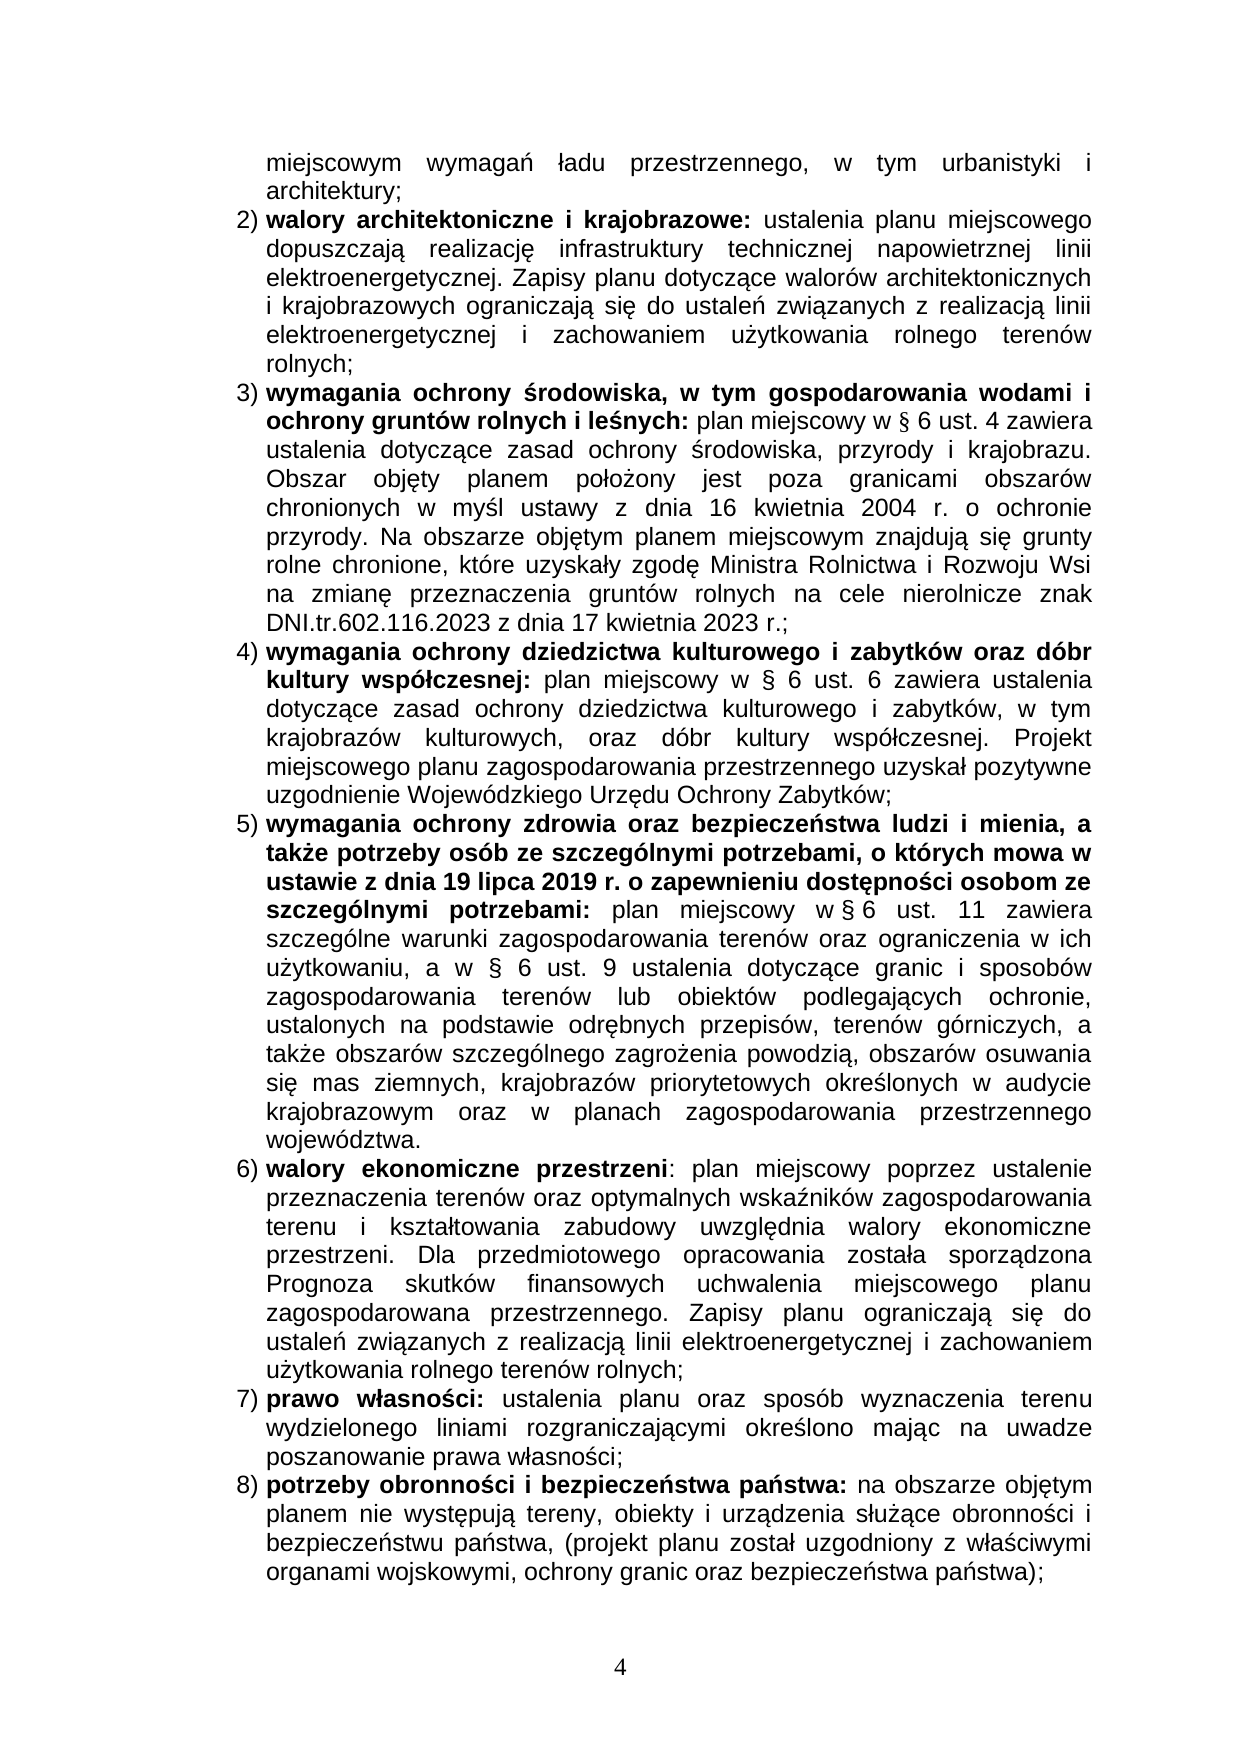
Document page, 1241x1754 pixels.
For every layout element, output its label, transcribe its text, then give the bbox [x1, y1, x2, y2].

list wymagania ochrony dziedzictwa kulturowego i zabytków oraz dóbr kultury współczesnej: plan miejscowy w § 6 ust. 6 zawiera ustalenia dotyczące zasad ochrony dziedzictwa kulturowego i zabytków, w tym krajobrazów kulturowych, oraz dóbr kultury współczesnej. Projekt miejscowego planu zagospodarowania przestrzennego uzyskał pozytywne uzgodnienie Wojewódzkiego Urzędu Ochrony Zabytków; [236, 636, 1093, 809]
list wymagania ochrony środowiska, w tym gospodarowania wodami i ochrony gruntów rolnych i leśnych: plan miejscowy w 6 ust. 4 zawiera ustalenia dotyczące zasad ochrony środowiska, przyrody i krajobrazu. Obszar objęty planem położony jest poza granicami obszarów chronionych w myśl ustawy z dnia 16 kwietnia 2004 r. o ochronie przyrody. Na obszarze objętym planem miejscowym znajdują się grunty rolne chronione, które uzyskały zgodę Ministra Rolnictwa i Rozwoju Wsi na zmianę przeznaczenia gruntów rolnych na cele nierolnicze znak DNI.tr.602.116.2023 z dnia 17 kwietnia 2023 r.; [236, 378, 1093, 636]
list walory architektoniczne i krajobrazowe: ustalenia planu miejscowego dopuszczają realizację infrastruktury technicznej napowietrznej linii elektroenergetycznej. Zapisy planu dotyczące walorów architektonicznych i krajobrazowych ograniczają się do ustaleń związanych z realizacją linii elektroenergetycznej i zachowaniem użytkowania rolnego terenów rolnych; [236, 205, 1093, 378]
list potrzeby obronności i bezpieczeństwa państwa: na obszarze objętym planem nie występują tereny, obiekty i urządzenia służące obronności i bezpieczeństwu państwa, (projekt planu został uzgodniony z właściwymi organami wojskowymi, ochrony granic oraz bezpieczeństwa państwa); [236, 1470, 1093, 1585]
list prawo własności: ustalenia planu oraz sposób wyznaczenia terenu wydzielonego liniami rozgraniczającymi określono mając na uwadze poszanowanie prawa własności; [236, 1384, 1093, 1470]
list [236, 148, 1093, 205]
list wymagania ochrony zdrowia oraz bezpieczeństwa ludzi i mienia, a także potrzeby osób ze szczególnymi potrzebami, o których mowa w ustawie z dnia 19 lipca 2019 r. o zapewnieniu dostępności osobom ze szczególnymi potrzebami: plan miejscowy w § 6 ust. 11 zawiera szczególne warunki zagospodarowania terenów oraz ograniczenia w ich użytkowaniu, a w § 6 ust. 9 ustalenia dotyczące granic i sposobów zagospodarowania terenów lub obiektów podlegających ochronie, ustalonych na podstawie odrębnych przepisów, terenów górniczych, a także obszarów szczególnego zagrożenia powodzią, obszarów osuwania się mas ziemnych, krajobrazów priorytetowych określonych w audycie krajobrazowym oraz w planach zagospodarowania przestrzennego województwa. [236, 809, 1093, 1154]
list walory ekonomiczne przestrzeni: plan miejscowy poprzez ustalenie przeznaczenia terenów oraz optymalnych wskaźników zagospodarowania terenu i kształtowania zabudowy uwzględnia walory ekonomiczne przestrzeni. Dla przedmiotowego opracowania została sporządzona Prognoza skutków finansowych uchwalenia miejscowego planu zagospodarowana przestrzennego. Zapisy planu ograniczają się do ustaleń związanych z realizacją linii elektroenergetycznej i zachowaniem użytkowania rolnego terenów rolnych; [236, 1154, 1093, 1384]
